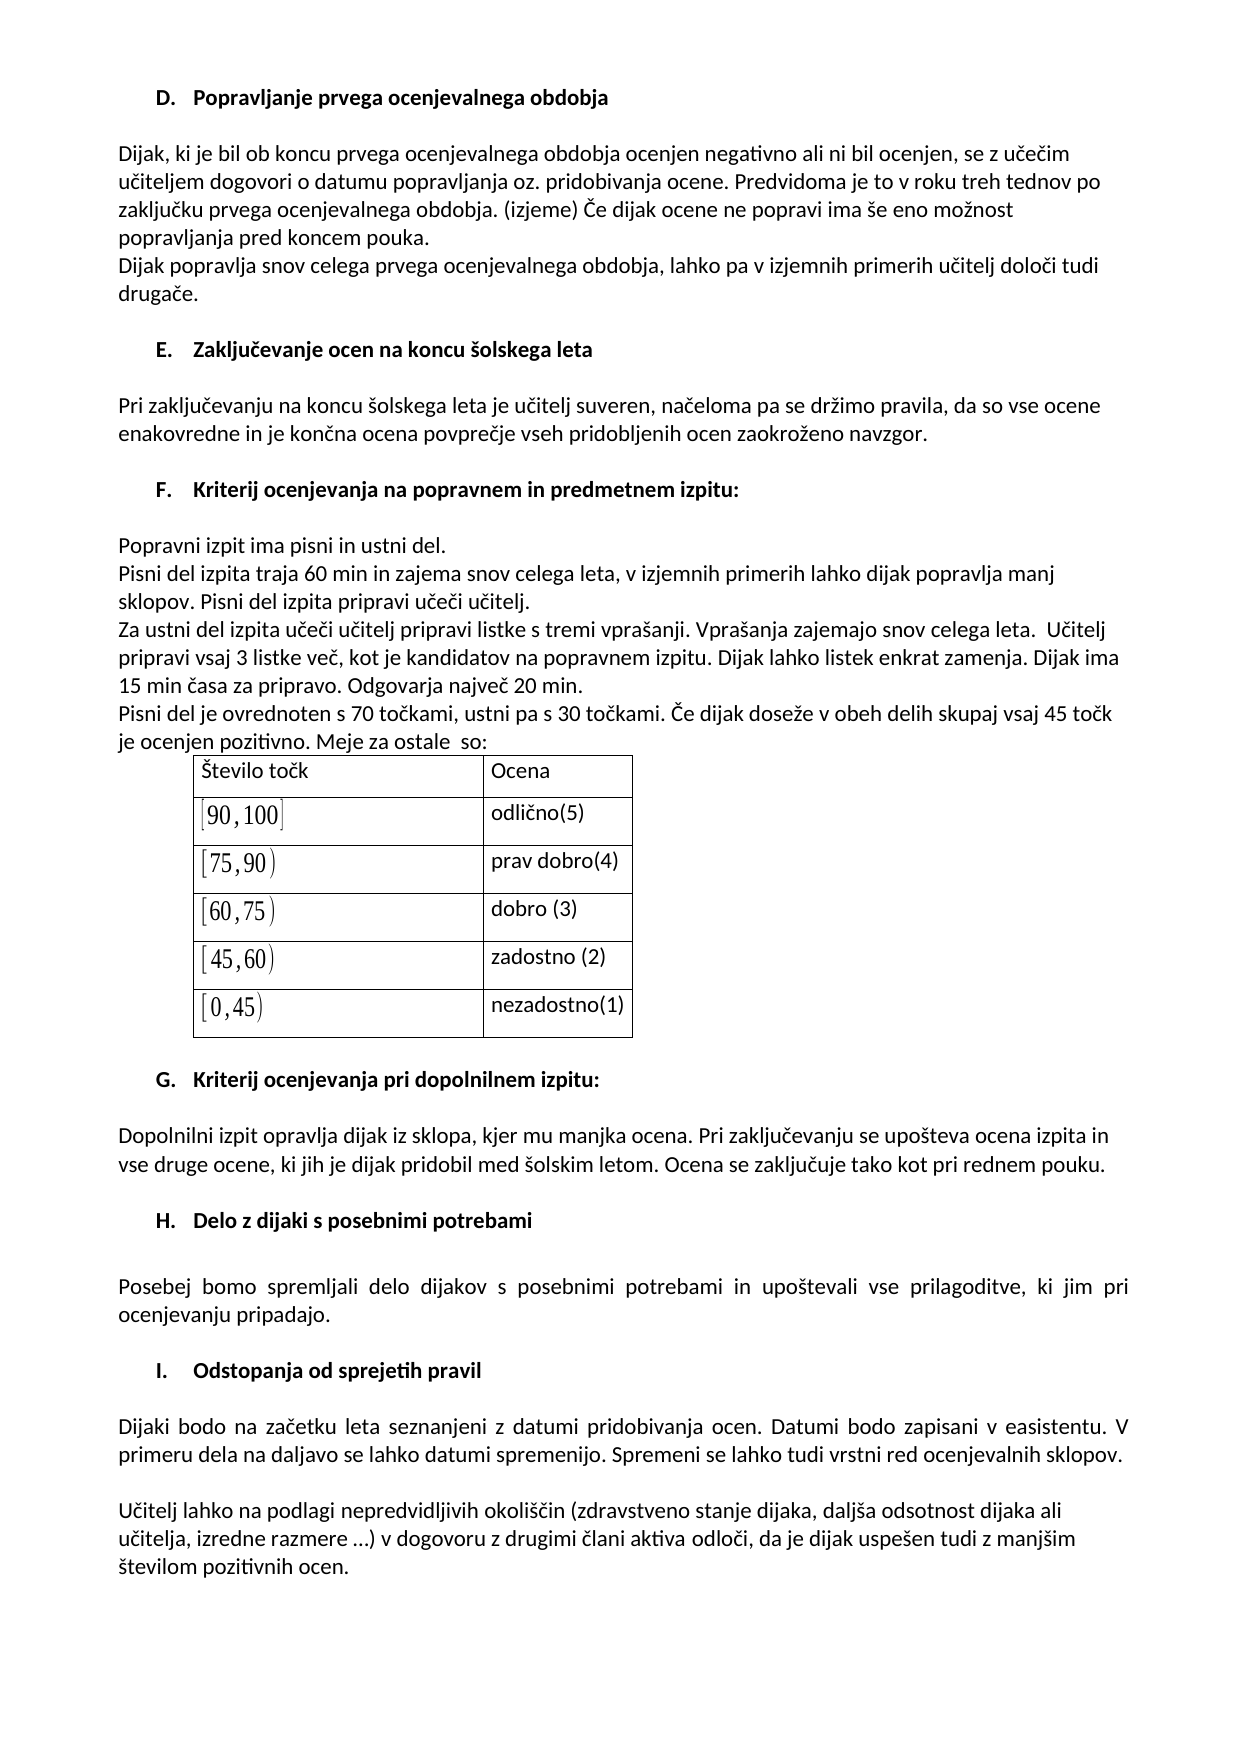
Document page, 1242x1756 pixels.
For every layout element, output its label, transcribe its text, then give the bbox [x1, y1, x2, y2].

table_cell [194, 798, 483, 845]
list Delo z dijaki s posebnimi potrebami [156, 1206, 1131, 1234]
list Kriterij ocenjevanja na popravnem in predmetnem izpitu: [156, 475, 1131, 503]
table_cell [194, 942, 483, 989]
list Odstopanja od sprejetih pravil [156, 1356, 1131, 1384]
text Učitelj lahko na podlagi nepredvidljivih okoliščin (zdravstveno stanje dijaka, daljša odsotnost dijaka ali učitelja, izredne razmere …) v dogovoru z drugimi člani aktiva odloči, da je dijak uspešen tudi z manjšim številom pozitivnih ocen. [118, 1496, 1131, 1580]
table_cell [194, 894, 483, 941]
text Dijak popravlja snov celega prvega ocenjevalnega obdobja, lahko pa v izjemnih primerih učitelj določi tudi drugače. [118, 251, 1131, 307]
table_cell [194, 990, 483, 1037]
text Pisni del izpita traja 60 min in zajema snov celega leta, v izjemnih primerih lahko dijak popravlja manj sklopov. Pisni del izpita pripravi učeči učitelj. [118, 559, 1131, 615]
text Pri zaključevanju na koncu šolskega leta je učitelj suveren, načeloma pa se držimo pravila, da so vse ocene enakovredne in je končna ocena povprečje vseh pridobljenih ocen zaokroženo navzgor. [118, 391, 1131, 447]
table_header Število točk [194, 756, 483, 797]
table_header Ocena [484, 756, 632, 797]
table_cell prav dobro(4) [484, 846, 632, 893]
text Dijak, ki je bil ob koncu prvega ocenjevalnega obdobja ocenjen negativno ali ni bil ocenjen, se z učečim učiteljem dogovori o datumu popravljanja oz. pridobivanja ocene. Predvidoma je to v roku treh tednov po zaključku prvega ocenjevalnega obdobja. (izjeme) Če dijak ocene ne popravi ima še eno možnost popravljanja pred koncem pouka. [118, 139, 1131, 251]
list Zaključevanje ocen na koncu šolskega leta [156, 335, 1131, 363]
table_cell [194, 846, 483, 893]
table_cell nezadostno(1) [484, 990, 632, 1037]
text Dopolnilni izpit opravlja dijak iz sklopa, kjer mu manjka ocena. Pri zaključevanju se upošteva ocena izpita in vse druge ocene, ki jih je dijak pridobil med šolskim letom. Ocena se zaključuje tako kot pri rednem pouku. [118, 1122, 1131, 1178]
table_cell dobro (3) [484, 894, 632, 941]
text Za ustni del izpita učeči učitelj pripravi listke s tremi vprašanji. Vprašanja zajemajo snov celega leta. Učitelj pripravi vsaj 3 listke več, kot je kandidatov na popravnem izpitu. Dijak lahko listek enkrat zamenja. Dijak ima 15 min časa za pripravo. Odgovarja največ 20 min. [118, 615, 1131, 699]
text Pisni del je ovrednoten s 70 točkami, ustni pa s 30 točkami. Če dijak doseže v obeh delih skupaj vsaj 45 točk je ocenjen pozitivno. Meje za ostale so: [118, 699, 1131, 755]
text Popravni izpit ima pisni in ustni del. [118, 531, 1131, 559]
table_cell odlično(5) [484, 798, 632, 845]
list Kriterij ocenjevanja pri dopolnilnem izpitu: [156, 1066, 1131, 1094]
table_cell zadostno (2) [484, 942, 632, 989]
list Popravljanje prvega ocenjevalnega obdobja [156, 83, 1131, 111]
text Posebej bomo spremljali delo dijakov s posebnimi potrebami in upoštevali vse prilagoditve, ki jim pri ocenjevanju pripadajo. [118, 1272, 1131, 1328]
text Dijaki bodo na začetku leta seznanjeni z datumi pridobivanja ocen. Datumi bodo zapisani v easistentu. V primeru dela na daljavo se lahko datumi spremenijo. Spremeni se lahko tudi vrstni red ocenjevalnih sklopov. [118, 1412, 1131, 1468]
